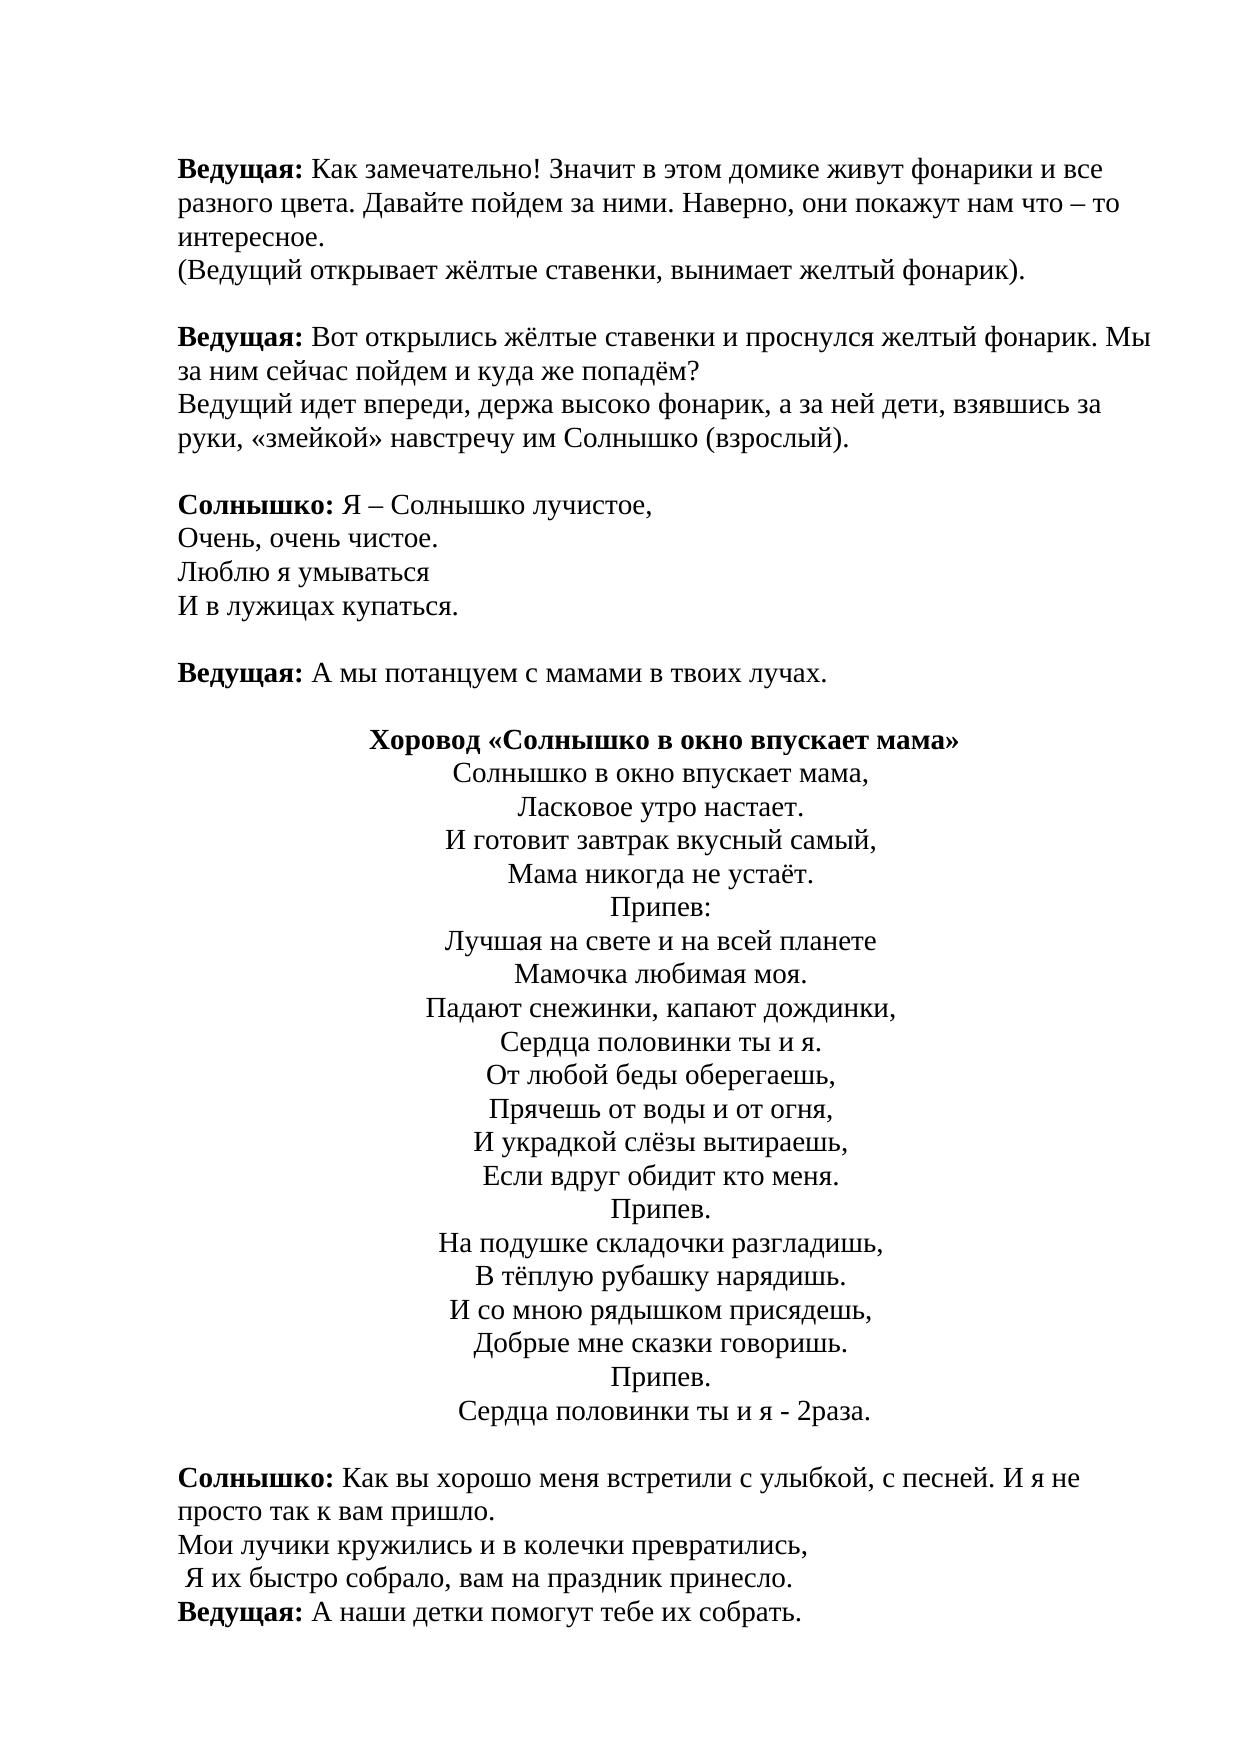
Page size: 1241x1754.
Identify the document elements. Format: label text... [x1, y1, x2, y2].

text Хоровод «Солнышко в окно впускает мама» [177, 722, 1152, 755]
text (Ведущий открывает жёлтые ставенки, вынимает желтый фонарик). [177, 252, 1152, 286]
text Ведущий идет впереди, держа высоко фонарик, а за ней дети, взявшись за руки, «змейкой» навстречу им Солнышко (взрослый). [177, 386, 1152, 453]
text Очень, очень чистое. [177, 521, 1152, 554]
text Ведущая: А мы потанцуем с мамами в твоих лучах. [177, 655, 1152, 688]
text И в лужицах купаться. [177, 588, 1152, 621]
text Ведущая: Вот открылись жёлтые ставенки и проснулся желтый фонарик. Мы за ним сейчас пойдем и куда же попадём? [177, 319, 1152, 386]
text Ведущая: Как замечательно! Значит в этом домике живут фонарики и все разного цвета. Давайте пойдем за ними. Наверно, они покажут нам что – то интересное. [177, 152, 1152, 252]
text Ведущая: А наши детки помогут тебе их собрать. [177, 1594, 1152, 1627]
text Мои лучики кружились и в колечки превратились, [177, 1527, 1152, 1560]
text Я их быстро собрало, вам на праздник принесло. [177, 1560, 1152, 1594]
text Люблю я умываться [177, 554, 1152, 588]
text Солнышко в окно впускает мама, Ласковое утро настает. И готовит завтрак вкусный самый, Мама никогда не устаёт. Припев: Лучшая на свете и на всей планете Мамочка любимая моя. Падают снежинки, капают дождинки, Сердца половинки ты и я. От любой беды оберегаешь, Прячешь от воды и от огня, И украдкой слёзы вытираешь, Если вдруг обидит кто меня. Припев. На подушке складочки разгладишь, В тёплую рубашку нарядишь. И со мною рядышком присядешь, Добрые мне сказки говоришь. Припев. Сердца половинки ты и я - 2раза. [177, 755, 1152, 1426]
text Солнышко: Как вы хорошо меня встретили с улыбкой, с песней. И я не просто так к вам пришло. [177, 1460, 1152, 1527]
text Солнышко: Я – Солнышко лучистое, [177, 487, 1152, 521]
